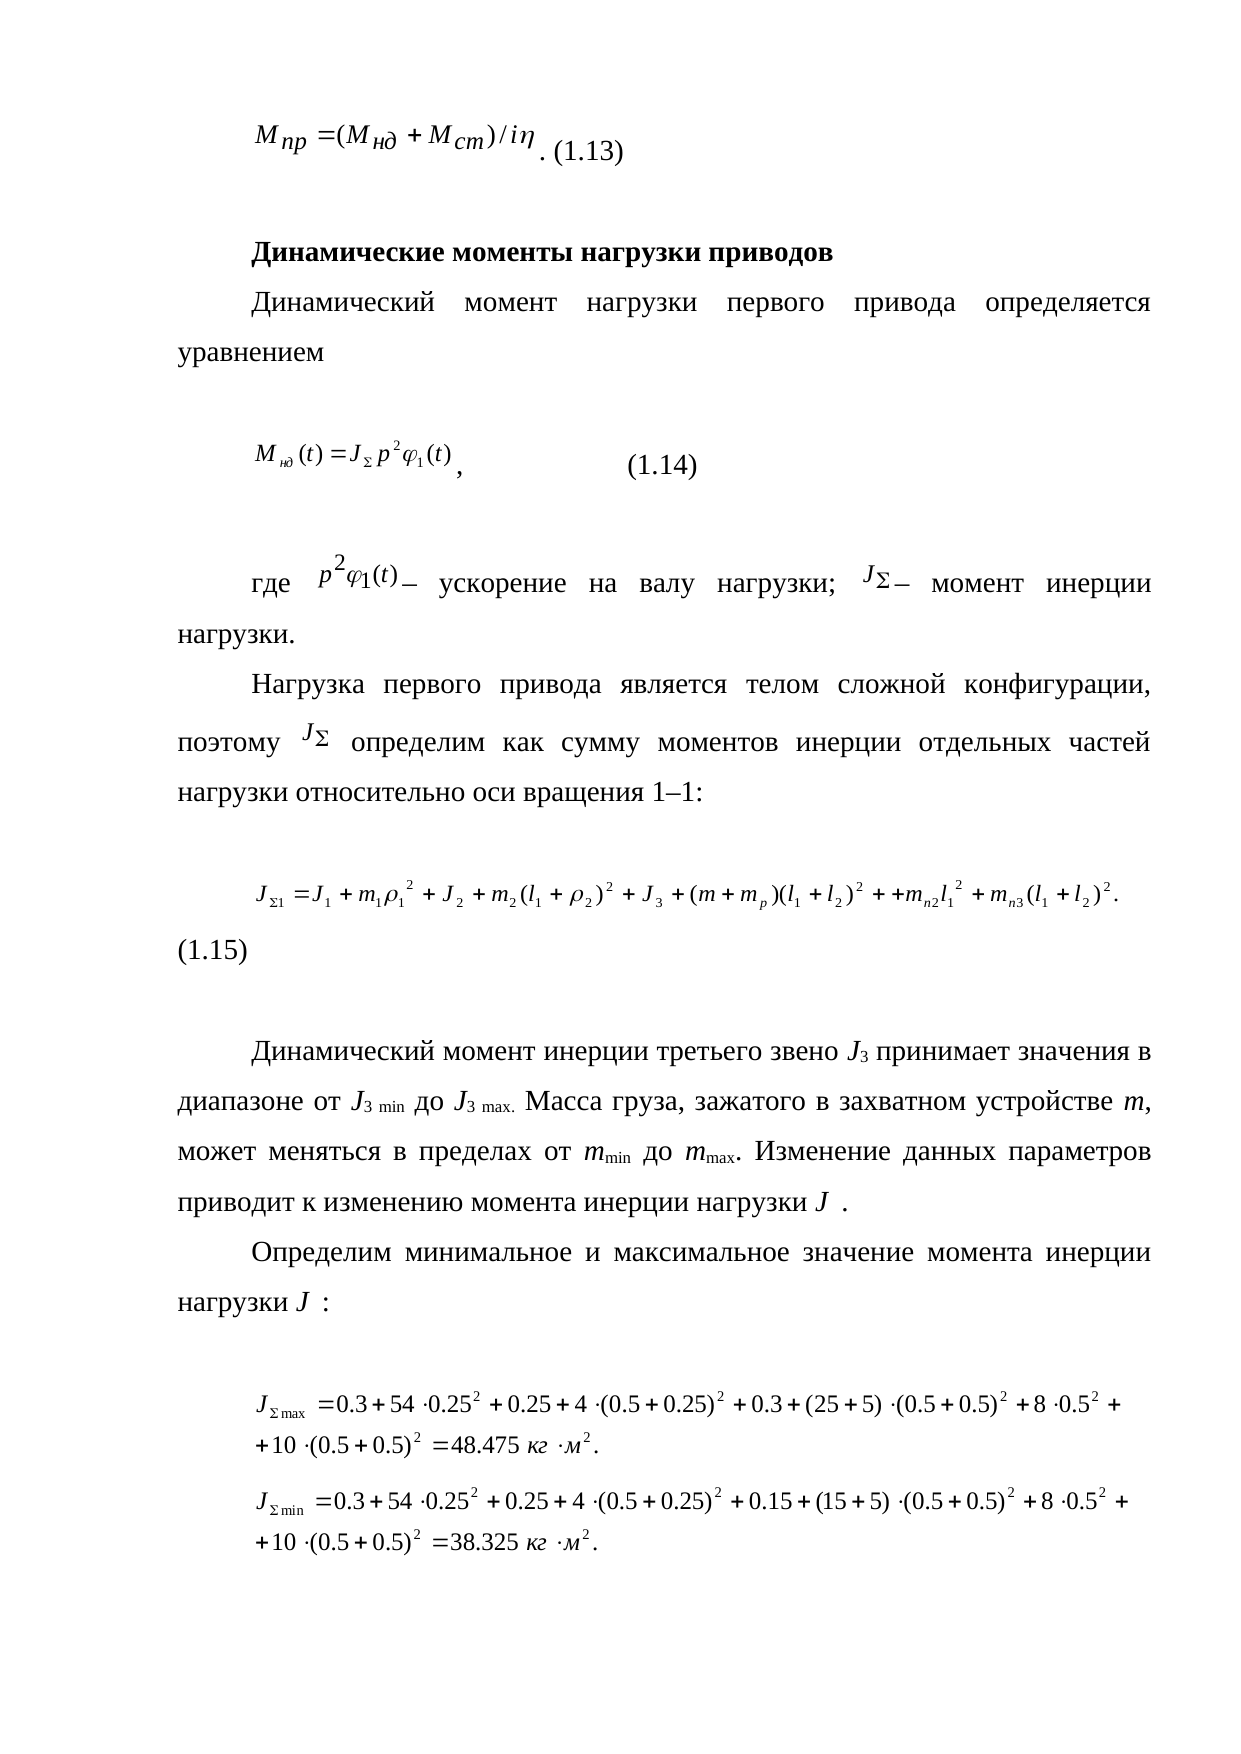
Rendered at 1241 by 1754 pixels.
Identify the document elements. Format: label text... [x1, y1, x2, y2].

text где – ускорение на валу нагрузки; – момент инерции нагрузки. [177, 547, 1152, 649]
text Определим минимальное и максимальное значение момента инерции нагрузки J: [177, 1234, 1152, 1318]
text Динамический момент нагрузки первого привода определяется уравнением [177, 284, 1152, 368]
text , (1.14) [177, 435, 1152, 480]
text Динамический момент инерции третьего звено J3 принимает значения в диапазоне от J3 min до J3 max. Масса груза, зажатого в захватном устройстве m, может меняться в пределах от mmin до mmax. Изменение данных параметров приводит к изменению момента инерции нагрузки J. [177, 1033, 1152, 1217]
text (1.15) [177, 875, 1152, 966]
text Динамические моменты нагрузки приводов [177, 234, 1152, 267]
text Нагрузка первого привода является телом сложной конфигурации, поэтому определим как сумму моментов инерции отдельных частей нагрузки относительно оси вращения 1–1: [177, 666, 1152, 808]
text . (1.13) [177, 118, 1152, 167]
